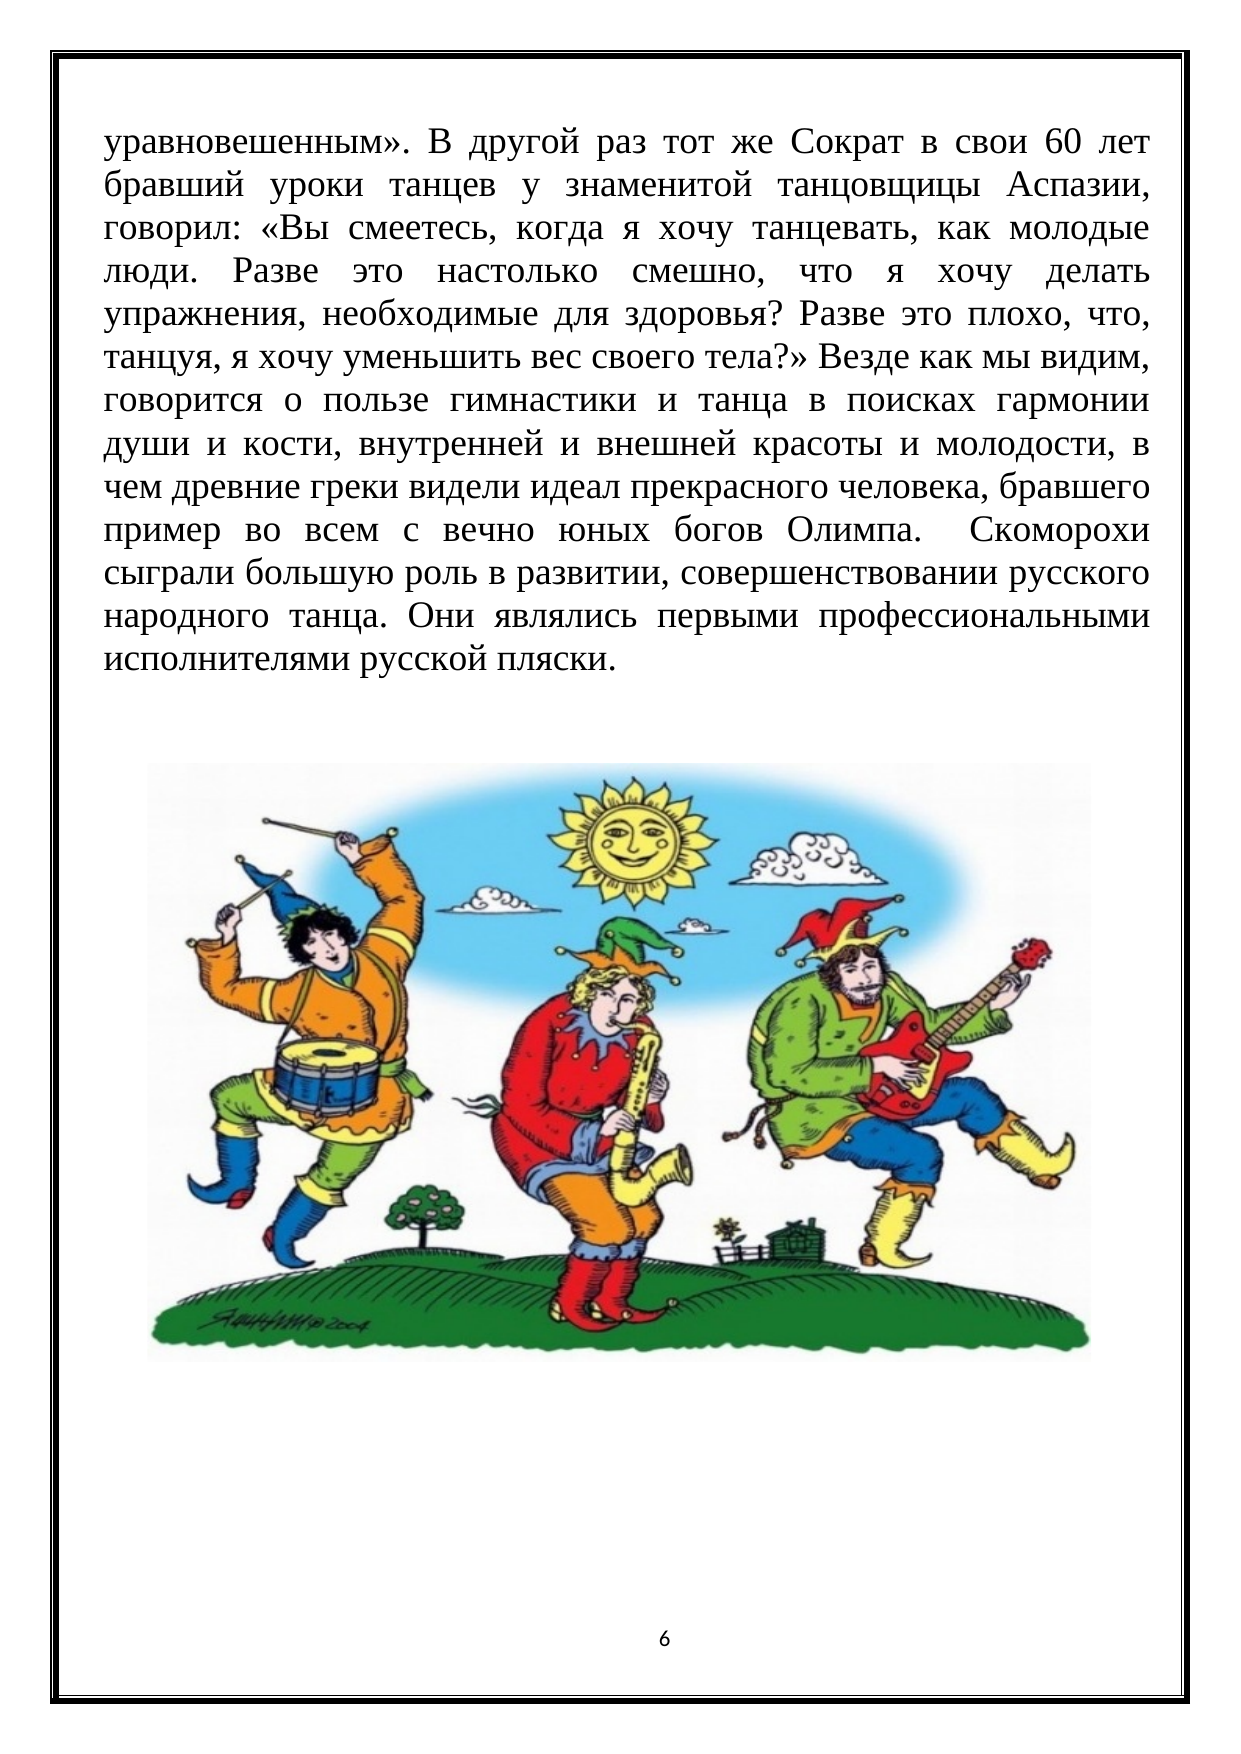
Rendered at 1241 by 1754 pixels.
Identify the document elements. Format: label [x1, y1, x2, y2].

text [103, 118, 1152, 679]
picture [147, 763, 1092, 1362]
